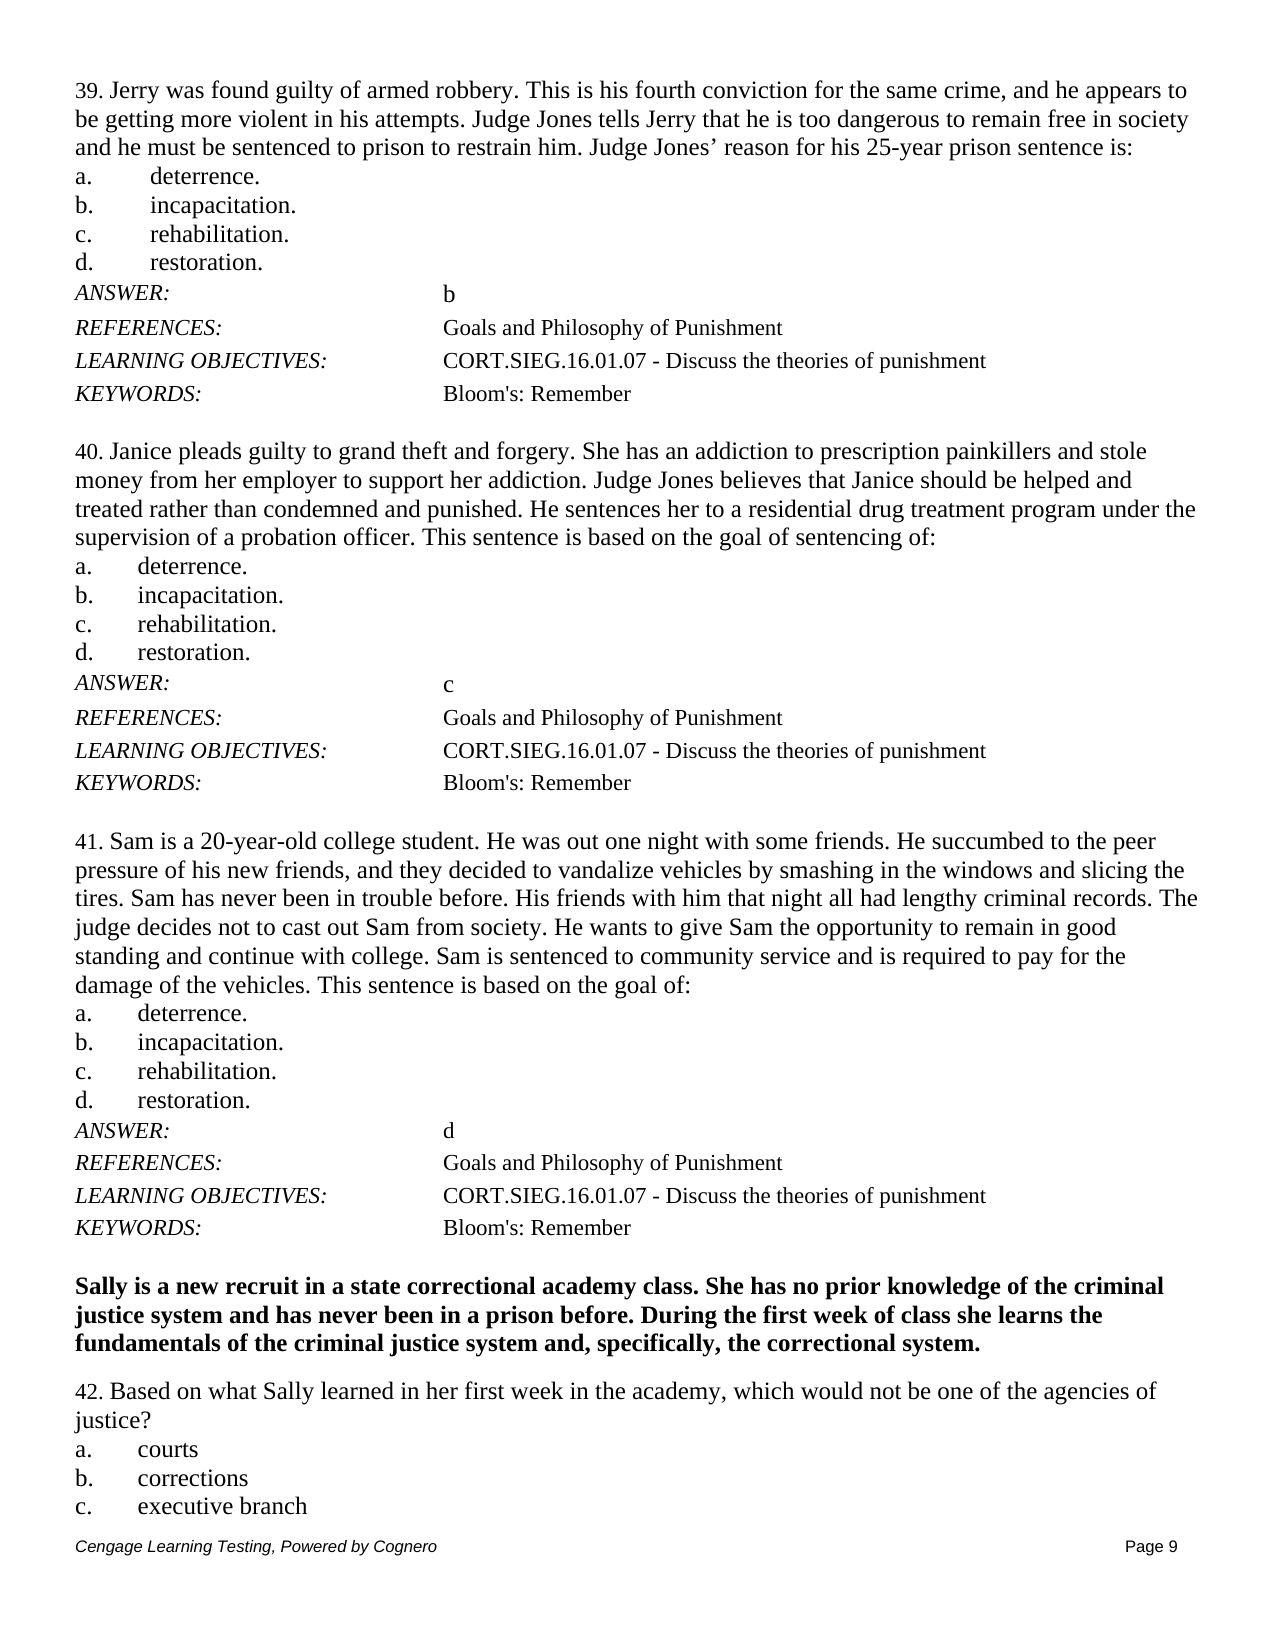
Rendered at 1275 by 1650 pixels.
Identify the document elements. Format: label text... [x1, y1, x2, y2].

table_header 39. Jerry was found guilty of armed robbery. This is his fourth conviction for the same crime, and he appears to be getting more violent in his attempts. Judge Jones tells Jerry that he is too dangerous to remain free in society and he must be sentenced to prison to restrain him. Judge Jones’ reason for his 25-year prison sentence is: [75, 276, 1200, 409]
table_header 40. Janice pleads guilty to grand theft and forgery. She has an addiction to prescription painkillers and stole money from her employer to support her addiction. Judge Jones believes that Janice should be helped and treated rather than condemned and punished. He sentences her to a residential drug treatment program under the supervision of a probation officer. This sentence is based on the goal of sentencing of: [75, 666, 1200, 799]
table_header 41. Sam is a 20-year-old college student. He was out one night with some friends. He succumbed to the peer pressure of his new friends, and they decided to vandalize vehicles by smashing in the windows and slicing the tires. Sam has never been in trouble before. His friends with him that night all had lengthy criminal records. The judge decides not to cast out Sam from society. He wants to give Sam the opportunity to remain in good standing and continue with college. Sam is sentenced to community service and is required to pay for the damage of the vehicles. This sentence is based on the goal of: [75, 1113, 1200, 1244]
